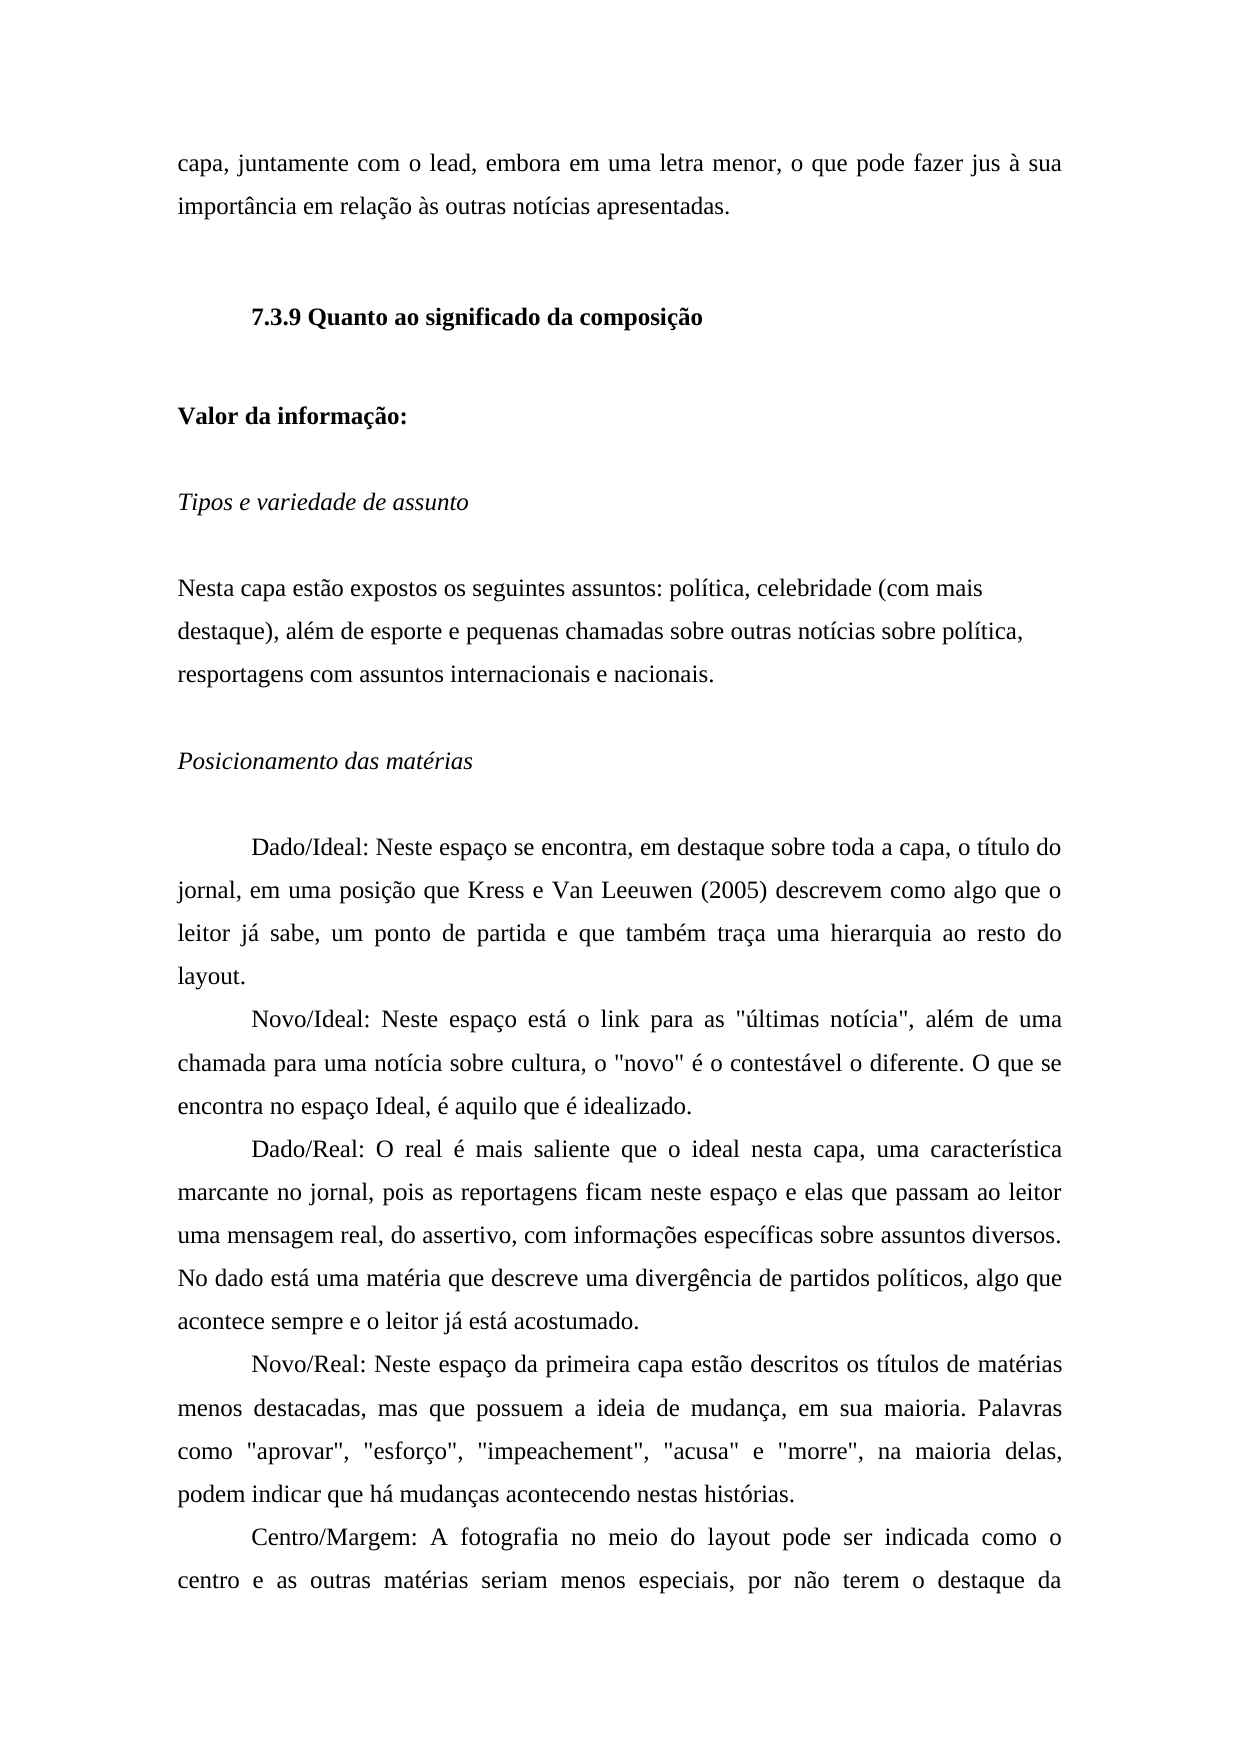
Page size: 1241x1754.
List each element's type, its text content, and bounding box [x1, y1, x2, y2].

text Dado/Real: O real é mais saliente que o ideal nesta capa, uma característica marcante no jornal, pois as reportagens ficam neste espaço e elas que passam ao leitor uma mensagem real, do assertivo, com informações específicas sobre assuntos diversos. No dado está uma matéria que descreve uma divergência de partidos políticos, algo que acontece sempre e o leitor já está acostumado. [177, 1134, 1063, 1335]
text Nesta capa estão expostos os seguintes assuntos: política, celebridade (com mais destaque), além de esporte e pequenas chamadas sobre outras notícias sobre política, resportagens com assuntos internacionais e nacionais. [177, 573, 1063, 688]
text Dado/Ideal: Neste espaço se encontra, em destaque sobre toda a capa, o título do jornal, em uma posição que Kress e Van Leeuwen (2005) descrevem como algo que o leitor já sabe, um ponto de partida e que também traça uma hierarquia ao resto do layout. [177, 832, 1063, 990]
text Novo/Real: Neste espaço da primeira capa estão descritos os títulos de matérias menos destacadas, mas que possuem a ideia de mudança, em sua maioria. Palavras como "aprovar", "esforço", "impeachement", "acusa" e "morre", na maioria delas, podem indicar que há mudanças acontecendo nestas histórias. [177, 1349, 1063, 1508]
text Valor da informação: [177, 401, 1063, 429]
text Tipos e variedade de assunto [177, 487, 1063, 516]
text Novo/Ideal: Neste espaço está o link para as "últimas notícia", além de uma chamada para uma notícia sobre cultura, o "novo" é o contestável o diferente. O que se encontra no espaço Ideal, é aquilo que é idealizado. [177, 1004, 1063, 1119]
text 7.3.9 Quanto ao significado da composição [177, 302, 1063, 331]
text Posicionamento das matérias [177, 746, 1063, 774]
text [177, 148, 1063, 219]
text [177, 1522, 1063, 1594]
